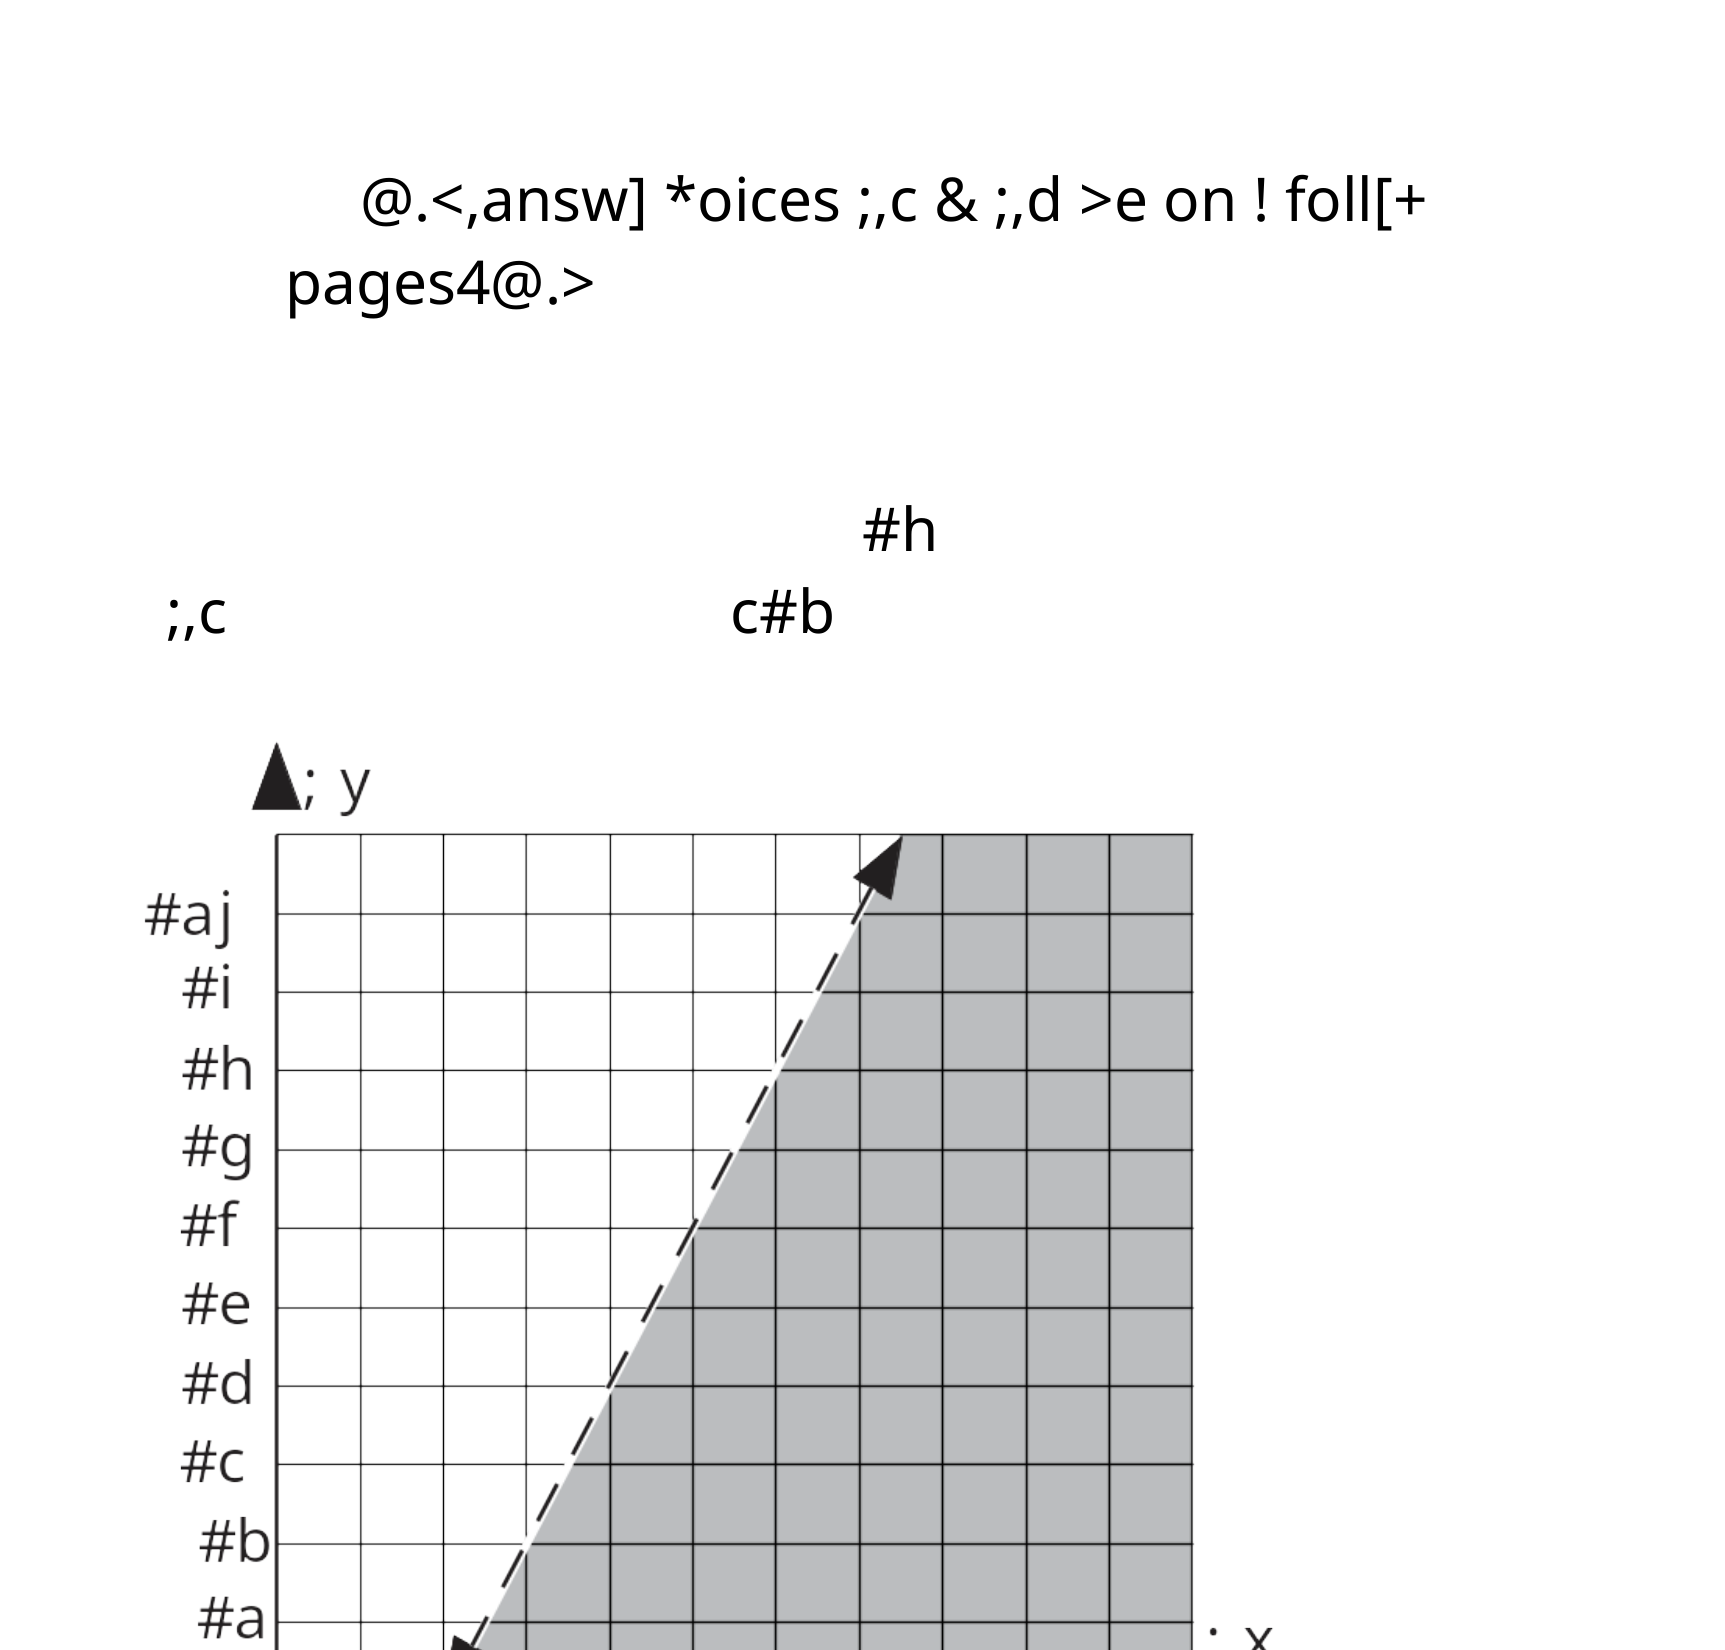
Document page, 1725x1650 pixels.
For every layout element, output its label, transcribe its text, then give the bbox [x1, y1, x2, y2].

text #h [285, 486, 1650, 569]
text @.<,answ] *oices ;,c & ;,d >e on ! foll[+ pages4@.> [285, 157, 1650, 322]
text ;,c c#b [135, 569, 1650, 651]
